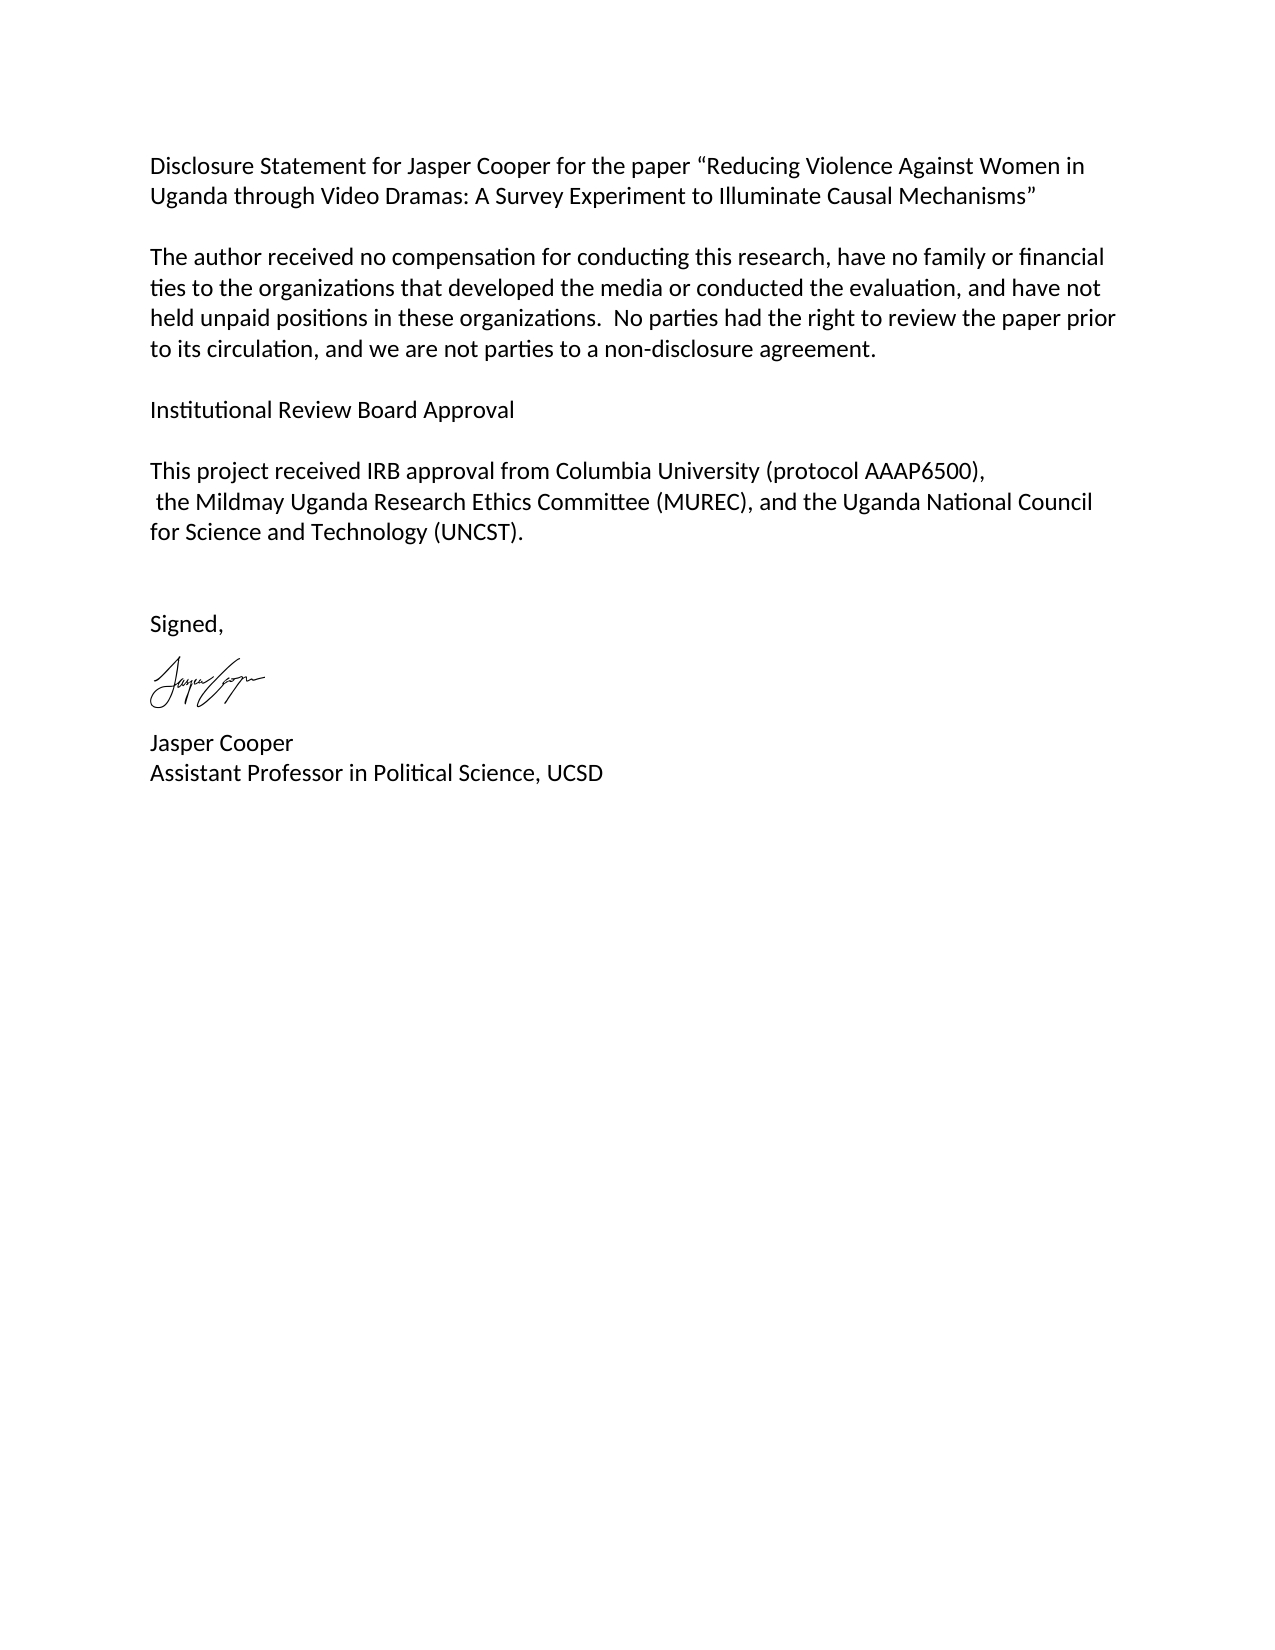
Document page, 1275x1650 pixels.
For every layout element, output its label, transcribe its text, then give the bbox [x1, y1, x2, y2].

text Assistant Professor in Political Science, UCSD [150, 758, 1125, 788]
text the Mildmay Uganda Research Ethics Committee (MUREC), and the Uganda National Council for Science and Technology (UNCST). [150, 486, 1125, 547]
text The author received no compensation for conducting this research, have no family or financial ties to the organizations that developed the media or conducted the evaluation, and have not held unpaid positions in these organizations. No parties had the right to review the paper prior to its circulation, and we are not parties to a non-disclosure agreement. [150, 242, 1125, 364]
text Disclosure Statement for Jasper Cooper for the paper “Reducing Violence Against Women in Uganda through Video Dramas: A Survey Experiment to Illuminate Causal Mechanisms” [150, 150, 1125, 211]
text Institutional Review Board Approval [150, 394, 1125, 425]
text Jasper Cooper [150, 727, 1125, 758]
text Signed, [150, 608, 1125, 638]
text This project received IRB approval from Columbia University (protocol AAAP6500), [150, 455, 1125, 486]
